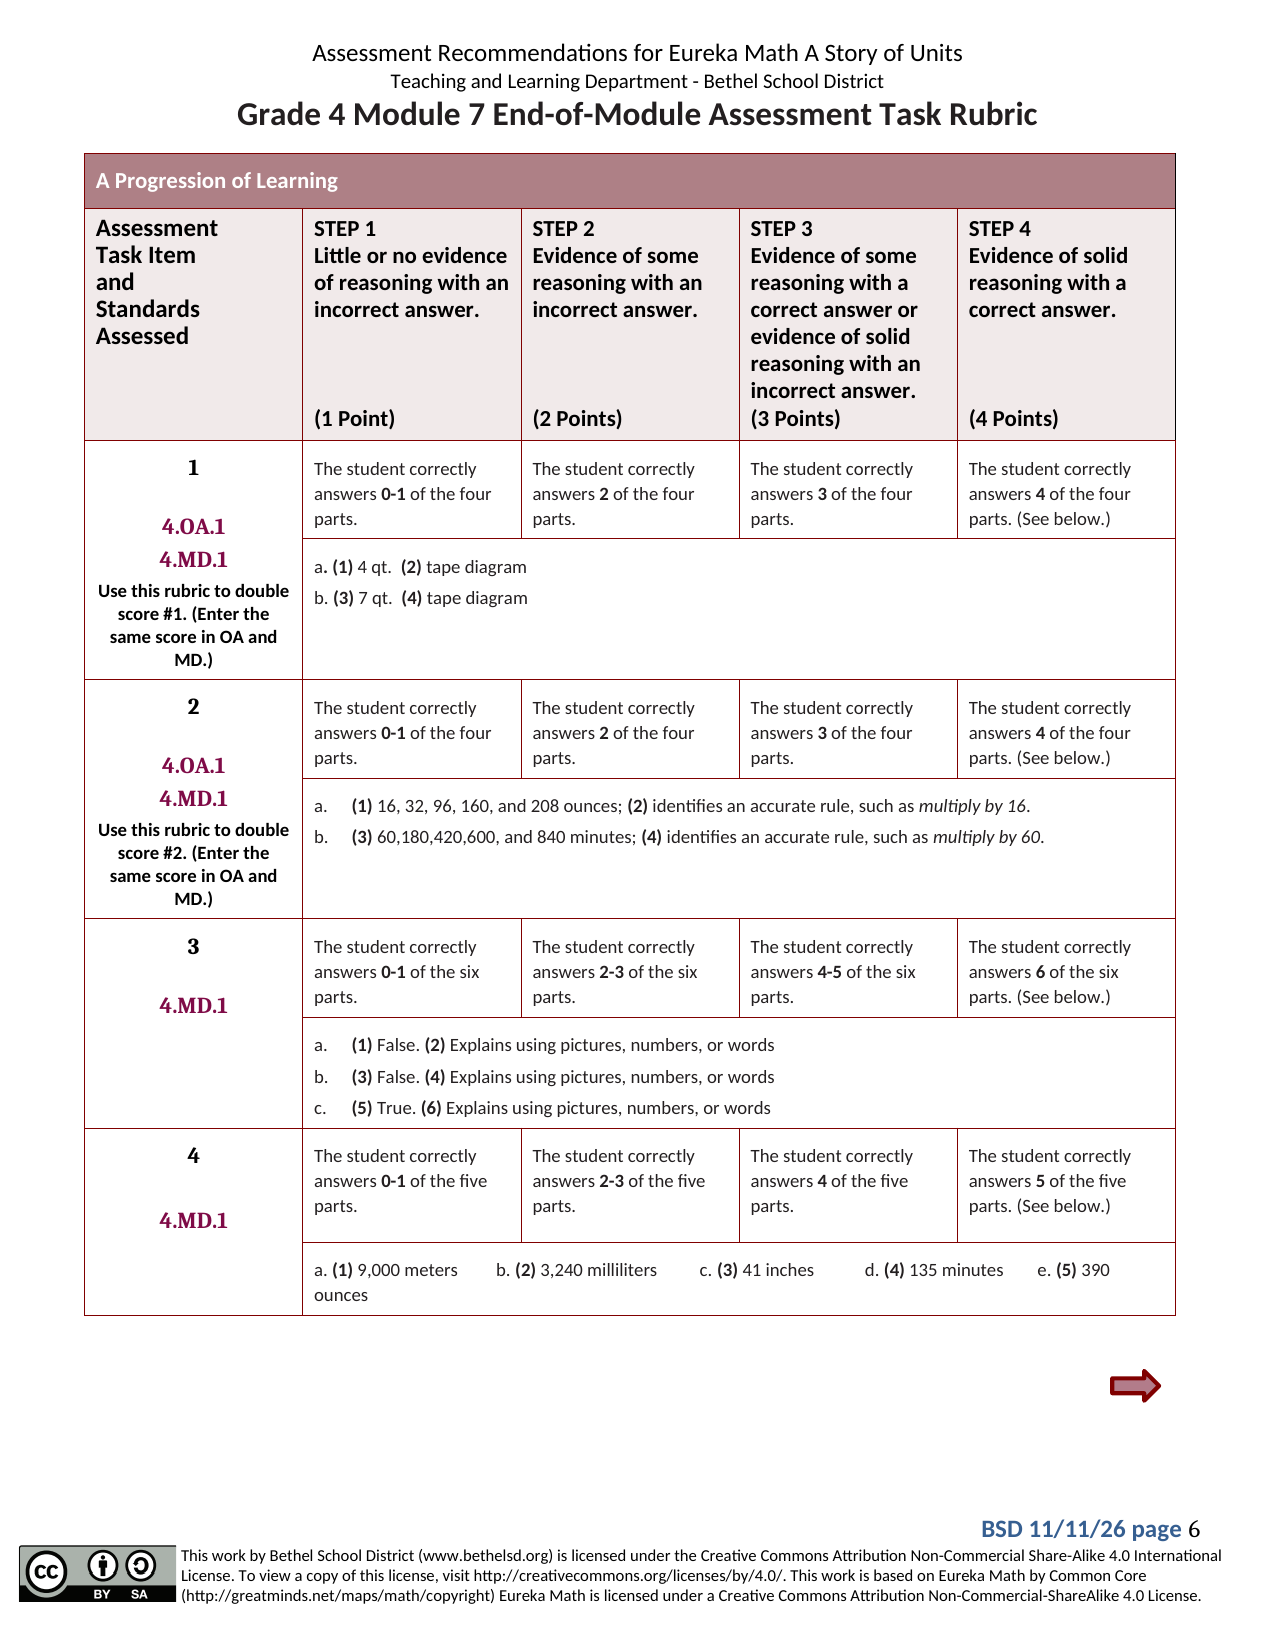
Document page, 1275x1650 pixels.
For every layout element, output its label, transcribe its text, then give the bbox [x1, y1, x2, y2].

table_header A Progression of Learning [85, 154, 1175, 208]
table_cell 3 4.MD.1 [85, 919, 302, 1128]
table_cell STEP 2 Evidence of some reasoning with an incorrect answer. (2 Points) [522, 209, 739, 440]
table_cell The student correctly answers 2 of the four parts. [522, 441, 739, 538]
table_cell The student correctly answers 5 of the five parts. (See below.) [958, 1129, 1175, 1242]
table_cell The student correctly answers 3 of the four parts. [740, 441, 957, 538]
table_cell The student correctly answers 4 of the four parts. (See below.) [958, 680, 1175, 777]
table_cell The student correctly answers 3 of the four parts. [740, 680, 957, 777]
table_cell 1 4.OA.1 4.MD.1 Use this rubric to double score #1. (Enter the same score in OA and MD.) [85, 441, 302, 679]
table_cell Assessment Task Item and Standards Assessed [85, 209, 302, 440]
table_cell 2 4.OA.1 4.MD.1 Use this rubric to double score #2. (Enter the same score in OA and MD.) [85, 680, 302, 918]
table_cell 4 4.MD.1 [85, 1129, 302, 1315]
table_cell The student correctly answers 2 of the four parts. [522, 680, 739, 777]
table_cell The student correctly answers 0-1 of the four parts. [303, 680, 521, 777]
table_cell The student correctly answers 2-3 of the five parts. [522, 1129, 739, 1242]
table_cell STEP 3 Evidence of some reasoning with a correct answer or evidence of solid reasoning with an incorrect answer. (3 Points) [740, 209, 957, 440]
table_cell The student correctly answers 2-3 of the six parts. [522, 919, 739, 1017]
table_cell The student correctly answers 4 of the five parts. [740, 1129, 957, 1242]
table_cell The student correctly answers 0-1 of the four parts. [303, 441, 521, 538]
table_cell STEP 1 Little or no evidence of reasoning with an incorrect answer. (1 Point) [303, 209, 521, 440]
table_cell a. (1) 4 qt. (2) tape diagram b. (3) 7 qt. (4) tape diagram [303, 539, 1175, 679]
text Grade 4 Module 7 End-of-Module Assessment Task Rubric [75, 93, 1200, 134]
table_cell a. (1) 9,000 meters b. (2) 3,240 milliliters c. (3) 41 inches d. (4) 135 minutes e. (5) 390 ounces [303, 1243, 1175, 1315]
table_cell STEP 4 Evidence of solid reasoning with a correct answer. (4 Points) [958, 209, 1175, 440]
table_cell (1) 16, 32, 96, 160, and 208 ounces; (2) identifies an accurate rule, such as multiply by 16. (3) 60,180,420,600, and 840 minutes; (4) identifies an accurate rule, such as multiply by 60. [303, 779, 1175, 918]
table_cell The student correctly answers 6 of the six parts. (See below.) [958, 919, 1175, 1017]
table_cell The student correctly answers 0-1 of the five parts. [303, 1129, 521, 1242]
table_cell The student correctly answers 4-5 of the six parts. [740, 919, 957, 1017]
table_cell The student correctly answers 4 of the four parts. (See below.) [958, 441, 1175, 538]
table_cell (1) False. (2) Explains using pictures, numbers, or words (3) False. (4) Explains using pictures, numbers, or words (5) True. (6) Explains using pictures, numbers, or words [303, 1018, 1175, 1128]
table_cell The student correctly answers 0-1 of the six parts. [303, 919, 521, 1017]
